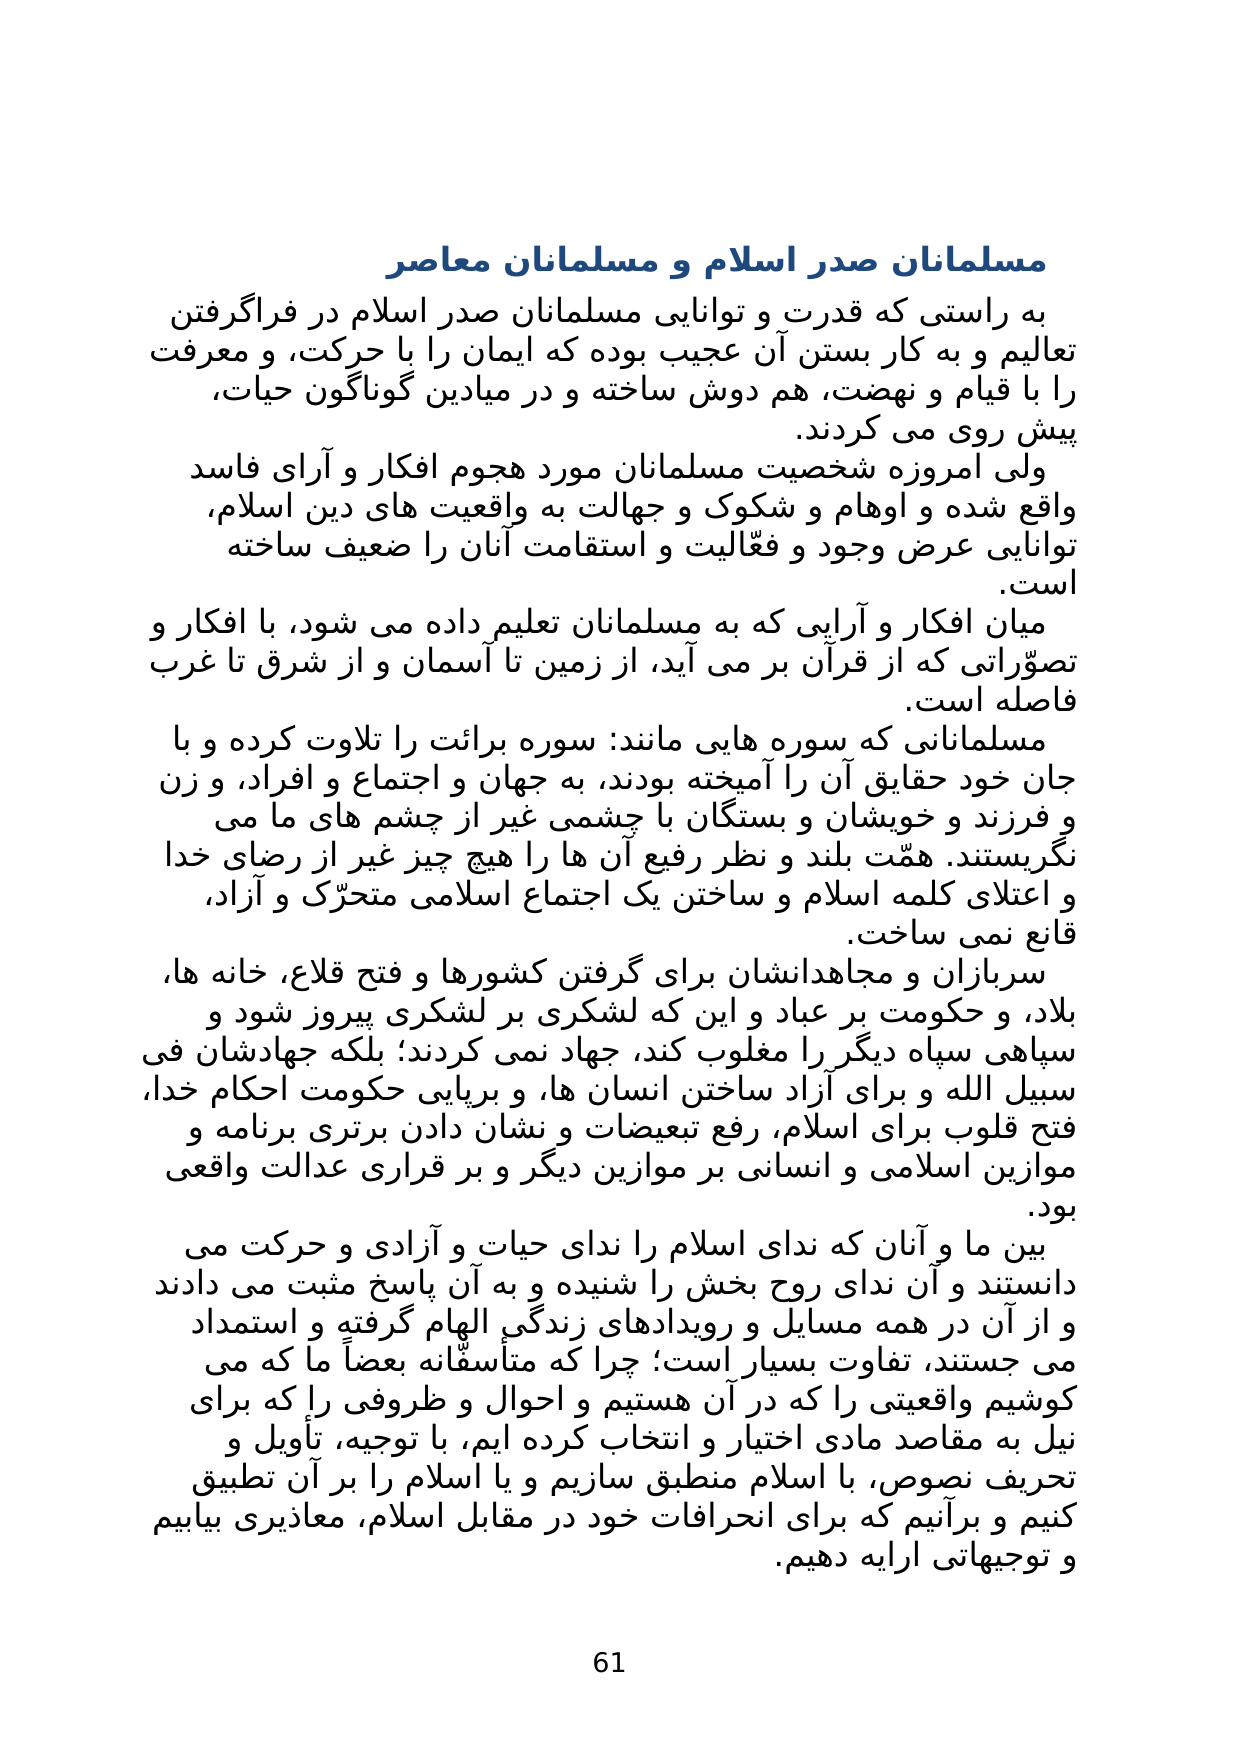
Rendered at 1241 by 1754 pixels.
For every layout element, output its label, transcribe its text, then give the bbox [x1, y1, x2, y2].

text بین ما و آنان که ندای اسلام را ندای حیات و آزادی و حرکت می دانستند و آن ندای روح بخش را شنیده و به آن پاسخ مثبت می دادند و از آن در همه مسایل و رویدادهای زندگی الهام گرفته و استمداد می جستند، تفاوت بسیار است؛ چرا که متأسفّانه بعضاً ما که می کوشیم واقعیتی را که در آن هستیم و احوال و ظروفی را که برای نیل به مقاصد مادی اختیار و انتخاب کرده ایم، با توجیه، تأویل و تحریف نصوص، با اسلام منطبق سازیم و یا اسلام را بر آن تطبیق کنیم و برآنیم که برای انحرافات خود در مقابل اسلام، معاذیری بیابیم و توجیهاتی ارایه دهیم. [141, 1224, 1078, 1574]
text مسلمانانی که سوره هایی مانند: سوره برائت را تلاوت کرده و با جان خود حقایق آن را آمیخته بودند، به جهان و اجتماع و افراد، و زن و فرزند و خویشان و بستگان با چشمی غیر از چشم های ما می نگریستند. همّت بلند و نظر رفیع آن ها را هیچ چیز غیر از رضای خدا و اعتلای کلمه اسلام و ساختن یک اجتماع اسلامی متحرّک و آزاد، قانع نمی ساخت. [141, 719, 1078, 952]
subtitle مسلمانان صدر اسلام و مسلمانان معاصر [141, 241, 1078, 279]
text ولی امروزه شخصیت مسلمانان مورد هجوم افکار و آرای فاسد واقع شده و اوهام و شکوک و جهالت به واقعیت های دین اسلام، توانایی عرض وجود و فعّالیت و استقامت آنان را ضعیف ساخته است. [141, 447, 1078, 603]
text به راستی که قدرت و توانایی مسلمانان صدر اسلام در فراگرفتن تعالیم و به کار بستن آن عجیب بوده که ایمان را با حرکت، و معرفت را با قیام و نهضت، هم دوش ساخته و در میادین گوناگون حیات، پیش روی می کردند. [141, 292, 1078, 447]
text سربازان و مجاهدانشان برای گرفتن کشورها و فتح قلاع، خانه ها، بلاد، و حکومت بر عباد و این که لشکری بر لشکری پیروز شود و سپاهی سپاه دیگر را مغلوب کند، جهاد نمی کردند؛ بلکه جهادشان فی سبیل الله و برای آزاد ساختن انسان ها، و برپایی حکومت احکام خدا، فتح قلوب برای اسلام، رفع تبعیضات و نشان دادن برتری برنامه و موازین اسلامی و انسانی بر موازین دیگر و بر قراری عدالت واقعی بود. [141, 952, 1078, 1224]
text میان افکار و آرایی که به مسلمانان تعلیم داده می شود، با افکار و تصوّراتی که از قرآن بر می آید، از زمین تا آسمان و از شرق تا غرب فاصله است. [141, 603, 1078, 719]
